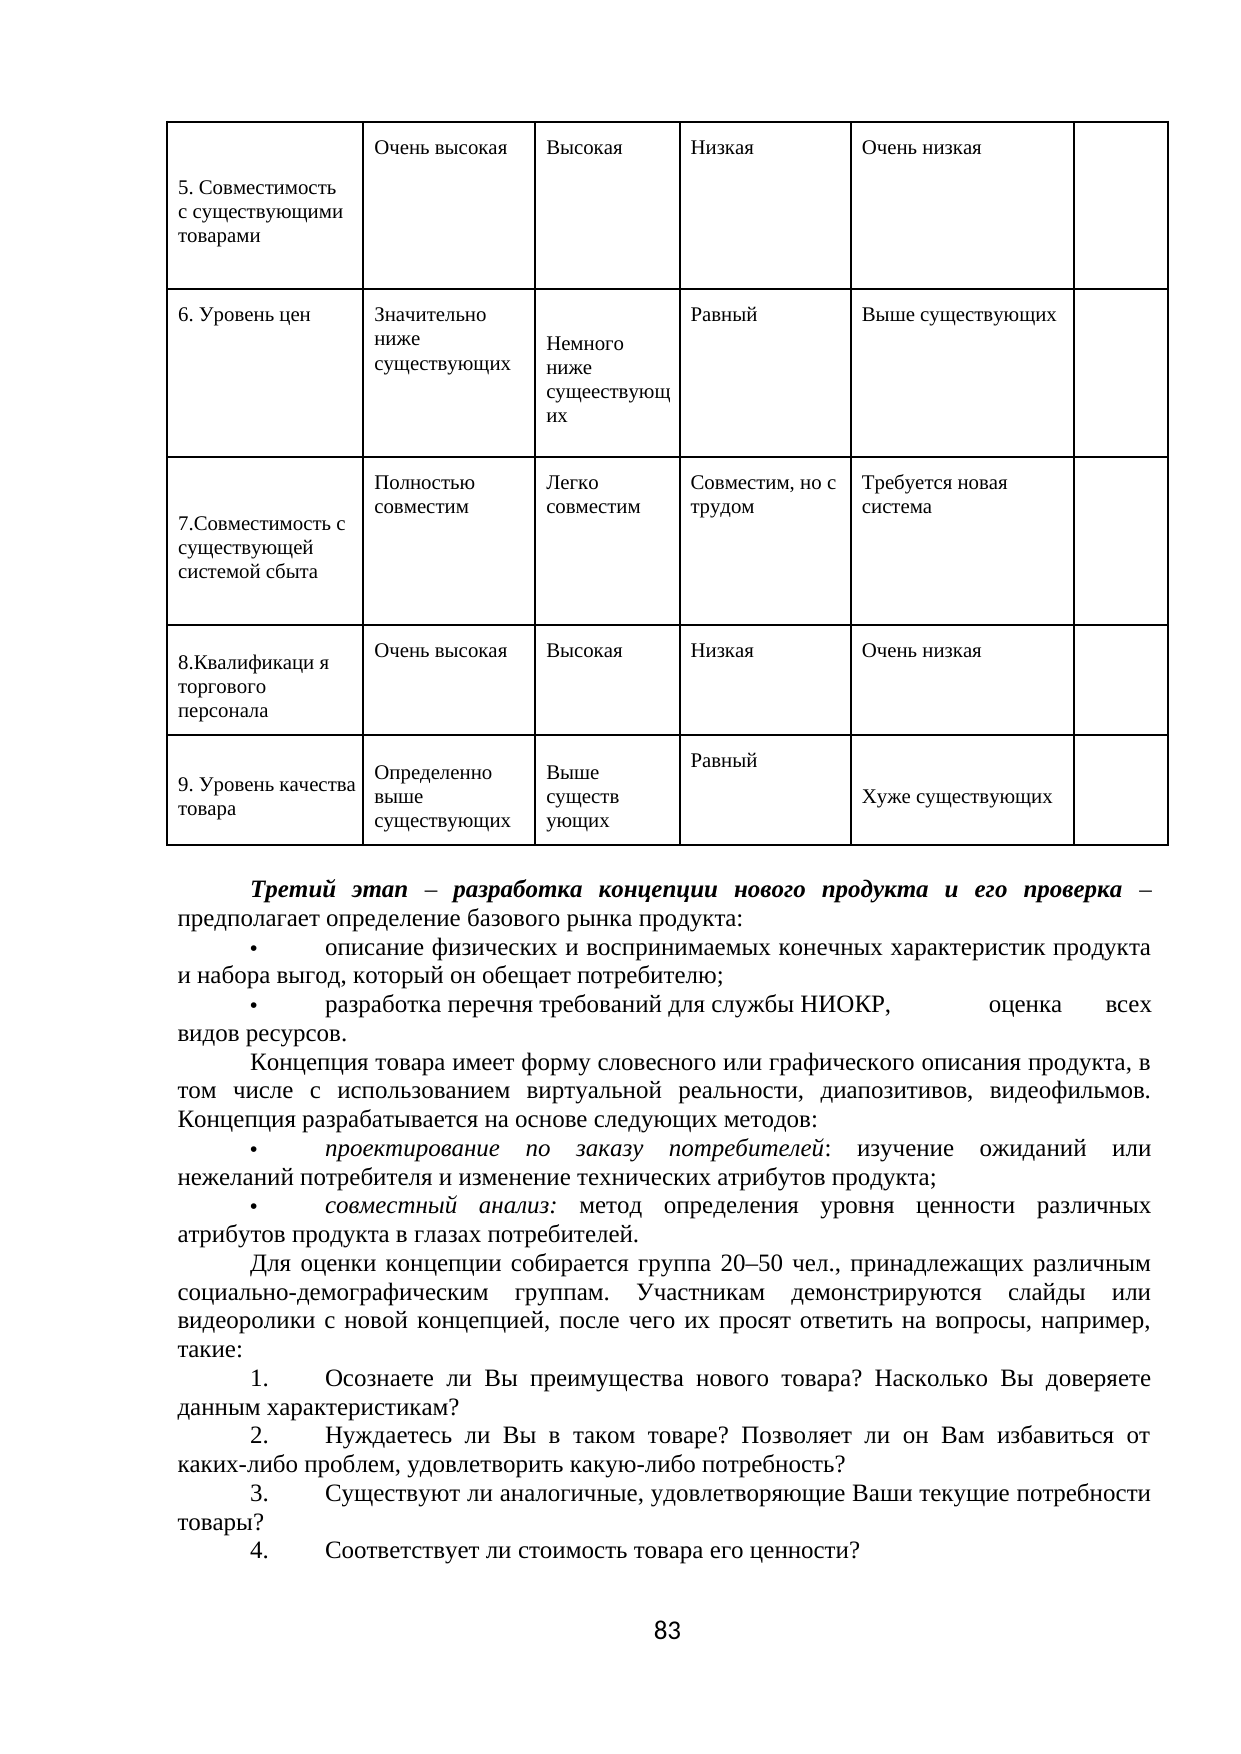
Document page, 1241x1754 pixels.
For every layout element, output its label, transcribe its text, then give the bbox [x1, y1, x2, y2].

text Для оценки концепции собирается группа 20–50 чел., принадлежащих различным социально-демографическим группам. Участникам демонстрируются слайды или видеоролики с новой концепцией, после чего их просят ответить на вопросы, например, такие: [177, 1248, 1152, 1363]
table_cell 6. Уровень цен [168, 290, 362, 456]
text Концепция товара имеет форму словесного или графического описания продукта, в том числе с использованием виртуальной реальности, диапозитивов, видеофильмов. Концепция разрабатывается на основе следующих методов: [177, 1047, 1152, 1133]
list проектирование по заказу потребителей: изучение ожиданий или нежеланий потребителя и изменение технических атрибутов продукта; [177, 1133, 1152, 1190]
table_cell Полностью совместим [364, 458, 534, 623]
table_cell 5. Совместимость с существующими товарами [168, 123, 362, 288]
table_cell Определенно выше существующих [364, 736, 534, 844]
table_cell Равный [681, 290, 850, 456]
table_cell Высокая [536, 626, 679, 734]
table_cell Низкая [681, 123, 850, 288]
table_cell Очень низкая [852, 626, 1073, 734]
table_cell Немного ниже сущеествующих [536, 290, 679, 456]
table_cell Легко совместим [536, 458, 679, 623]
list Соответствует ли стоимость товара его ценности? [177, 1535, 1152, 1564]
table_cell Очень высокая [364, 626, 534, 734]
list Нуждаетесь ли Вы в таком товаре? Позволяет ли он Вам избавиться от каких-либо проблем, удовлетворить какую-либо потребность? [177, 1420, 1152, 1478]
table_cell Очень высокая [364, 123, 534, 288]
table_cell Хуже существующих [852, 736, 1073, 844]
table_cell Высокая [536, 123, 679, 288]
table_cell [1075, 736, 1167, 844]
table_cell [1075, 458, 1167, 623]
table_cell Требуется новая система [852, 458, 1073, 623]
table_cell 8.Квалификаци я торгового персонала [168, 626, 362, 734]
table_cell Очень низкая [852, 123, 1073, 288]
table_cell Значительно ниже существующих [364, 290, 534, 456]
table_cell Низкая [681, 626, 850, 734]
list Осознаете ли Вы преимущества нового товара? Насколько Вы доверяете данным характеристикам? [177, 1363, 1152, 1420]
list разработка перечня требований для службы НИОКР,  оценка всех видов ресурсов. [177, 989, 1152, 1047]
table_cell [1075, 290, 1167, 456]
list описание физических и воспринимаемых конечных характеристик продукта и набора выгод, который он обещает потребителю; [177, 932, 1152, 989]
table_cell [1075, 626, 1167, 734]
table_cell Выше существующих [852, 290, 1073, 456]
list Существуют ли аналогичные, удовлетворяющие Ваши текущие потребности товары? [177, 1478, 1152, 1535]
table_cell 9. Уровень качества товара [168, 736, 362, 844]
table_cell 7.Совместимость с существующей системой сбыта [168, 458, 362, 623]
text Третий этап – разработка концепции нового продукта и его проверка – предполагает определение базового рынка продукта: [177, 874, 1152, 932]
table_cell Равный [681, 736, 850, 844]
table_cell Выше существ ующих [536, 736, 679, 844]
table_cell Совместим, но с трудом [681, 458, 850, 623]
table_cell [1075, 123, 1167, 288]
list совместный анализ: метод определения уровня ценности различных атрибутов продукта в глазах потребителей. [177, 1190, 1152, 1248]
